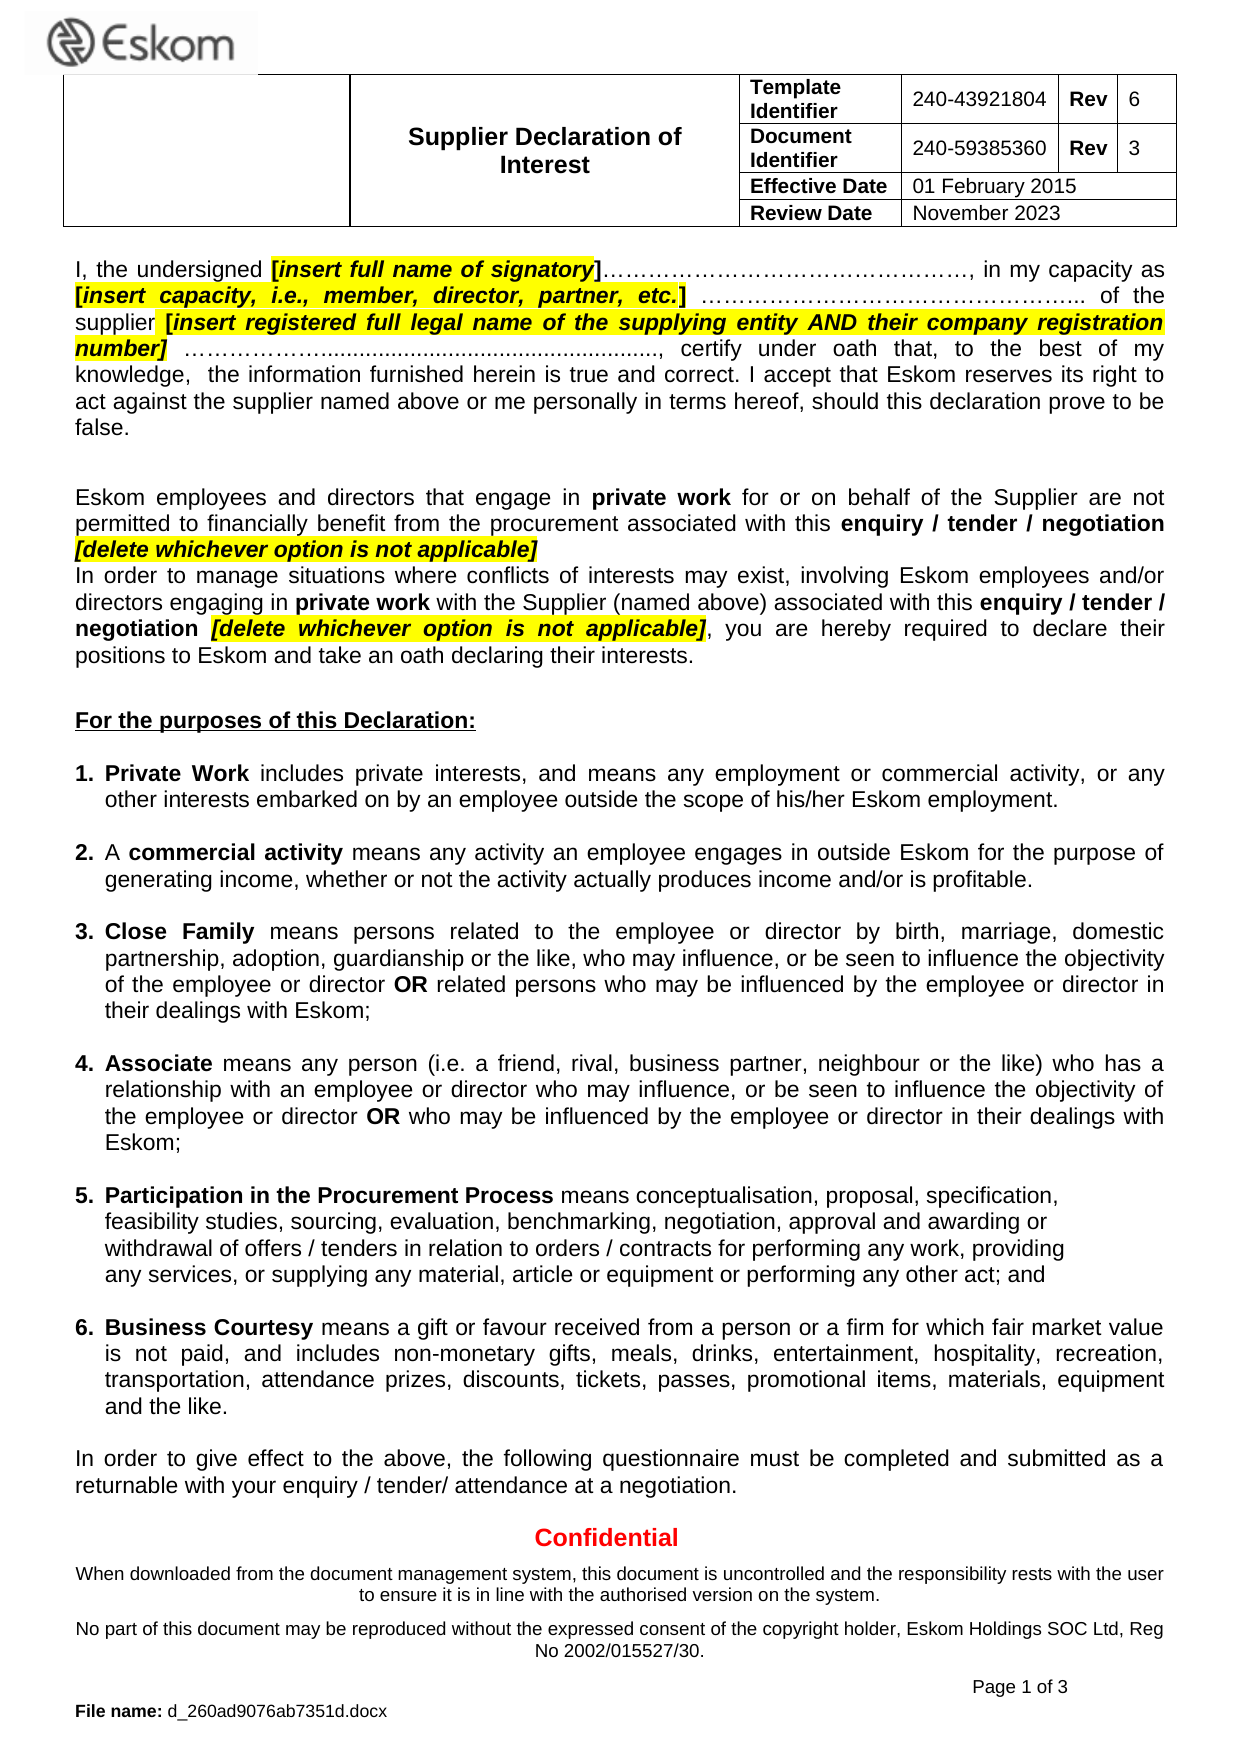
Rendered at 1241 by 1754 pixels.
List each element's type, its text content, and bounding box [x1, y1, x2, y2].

text withdrawal of offers / tenders in relation to orders / contracts for performing any work, providing [75, 1234, 1165, 1261]
text I, the undersigned [insert full name of signatory]…………………………………………, in my capacity as [insert capacity, i.e., member, director, partner, etc.] …………………………………………... of the supplier [insert registered full legal name of the supplying entity AND their company registration number] ………………....................................................., certify under oath that, to the best of my knowledge, the information furnished herein is true and correct. I accept that Eskom reserves its right to act against the supplier named above or me personally in terms hereof, should this declaration prove to be false. [75, 335, 1165, 440]
list A commercial activity means any activity an employee engages in outside Eskom for the purpose of generating income, whether or not the activity actually produces income and/or is profitable. [75, 839, 1165, 892]
text For the purposes of this Declaration: [75, 707, 1165, 734]
list Private Work includes private interests, and means any employment or commercial activity, or any other interests embarked on by an employee outside the scope of his/her Eskom employment. [75, 760, 1165, 813]
text I, the undersigned [insert full name of signatory]…………………………………………, in my capacity as [insert capacity, i.e., member, director, partner, etc.] …………………………………………... of the supplier [insert registered full legal name of the supplying entity AND their company registration number] ………………....................................................., certify under oath that, to the best of my knowledge, the information furnished herein is true and correct. I accept that Eskom reserves its right to act against the supplier named above or me personally in terms hereof, should this declaration prove to be false. [75, 256, 1165, 335]
text any services, or supplying any material, article or equipment or performing any other act; and [75, 1261, 1165, 1287]
text In order to manage situations where conflicts of interests may exist, involving Eskom employees and/or directors engaging in private work with the Supplier (named above) associated with this enquiry / tender / negotiation [delete whichever option is not applicable], you are hereby required to declare their positions to Eskom and take an oath declaring their interests. [75, 562, 1165, 668]
text feasibility studies, sourcing, evaluation, benchmarking, negotiation, approval and awarding or [75, 1208, 1165, 1234]
text In order to give effect to the above, the following questionnaire must be completed and submitted as a returnable with your enquiry / tender/ attendance at a negotiation. [75, 1445, 1165, 1498]
text Eskom employees and directors that engage in private work for or on behalf of the Supplier are not permitted to financially benefit from the procurement associated with this enquiry / tender / negotiation [delete whichever option is not applicable] [75, 483, 1165, 562]
list Close Family means persons related to the employee or director by birth, marriage, domestic partnership, adoption, guardianship or the like, who may influence, or be seen to influence the objectivity of the employee or director OR related persons who may be influenced by the employee or director in their dealings with Eskom; [75, 918, 1165, 1024]
list Business Courtesy means a gift or favour received from a person or a firm for which fair market value is not paid, and includes non-monetary gifts, meals, drinks, entertainment, hospitality, recreation, transportation, attendance prizes, discounts, tickets, passes, promotional items, materials, equipment and the like. [75, 1313, 1165, 1419]
list Associate means any person (i.e. a friend, rival, business partner, neighbour or the like) who has a relationship with an employee or director who may influence, or be seen to influence the objectivity of the employee or director OR who may be influenced by the employee or director in their dealings with Eskom; [75, 1050, 1165, 1155]
list Participation in the Procurement Process means conceptualisation, proposal, specification, [75, 1182, 1165, 1208]
